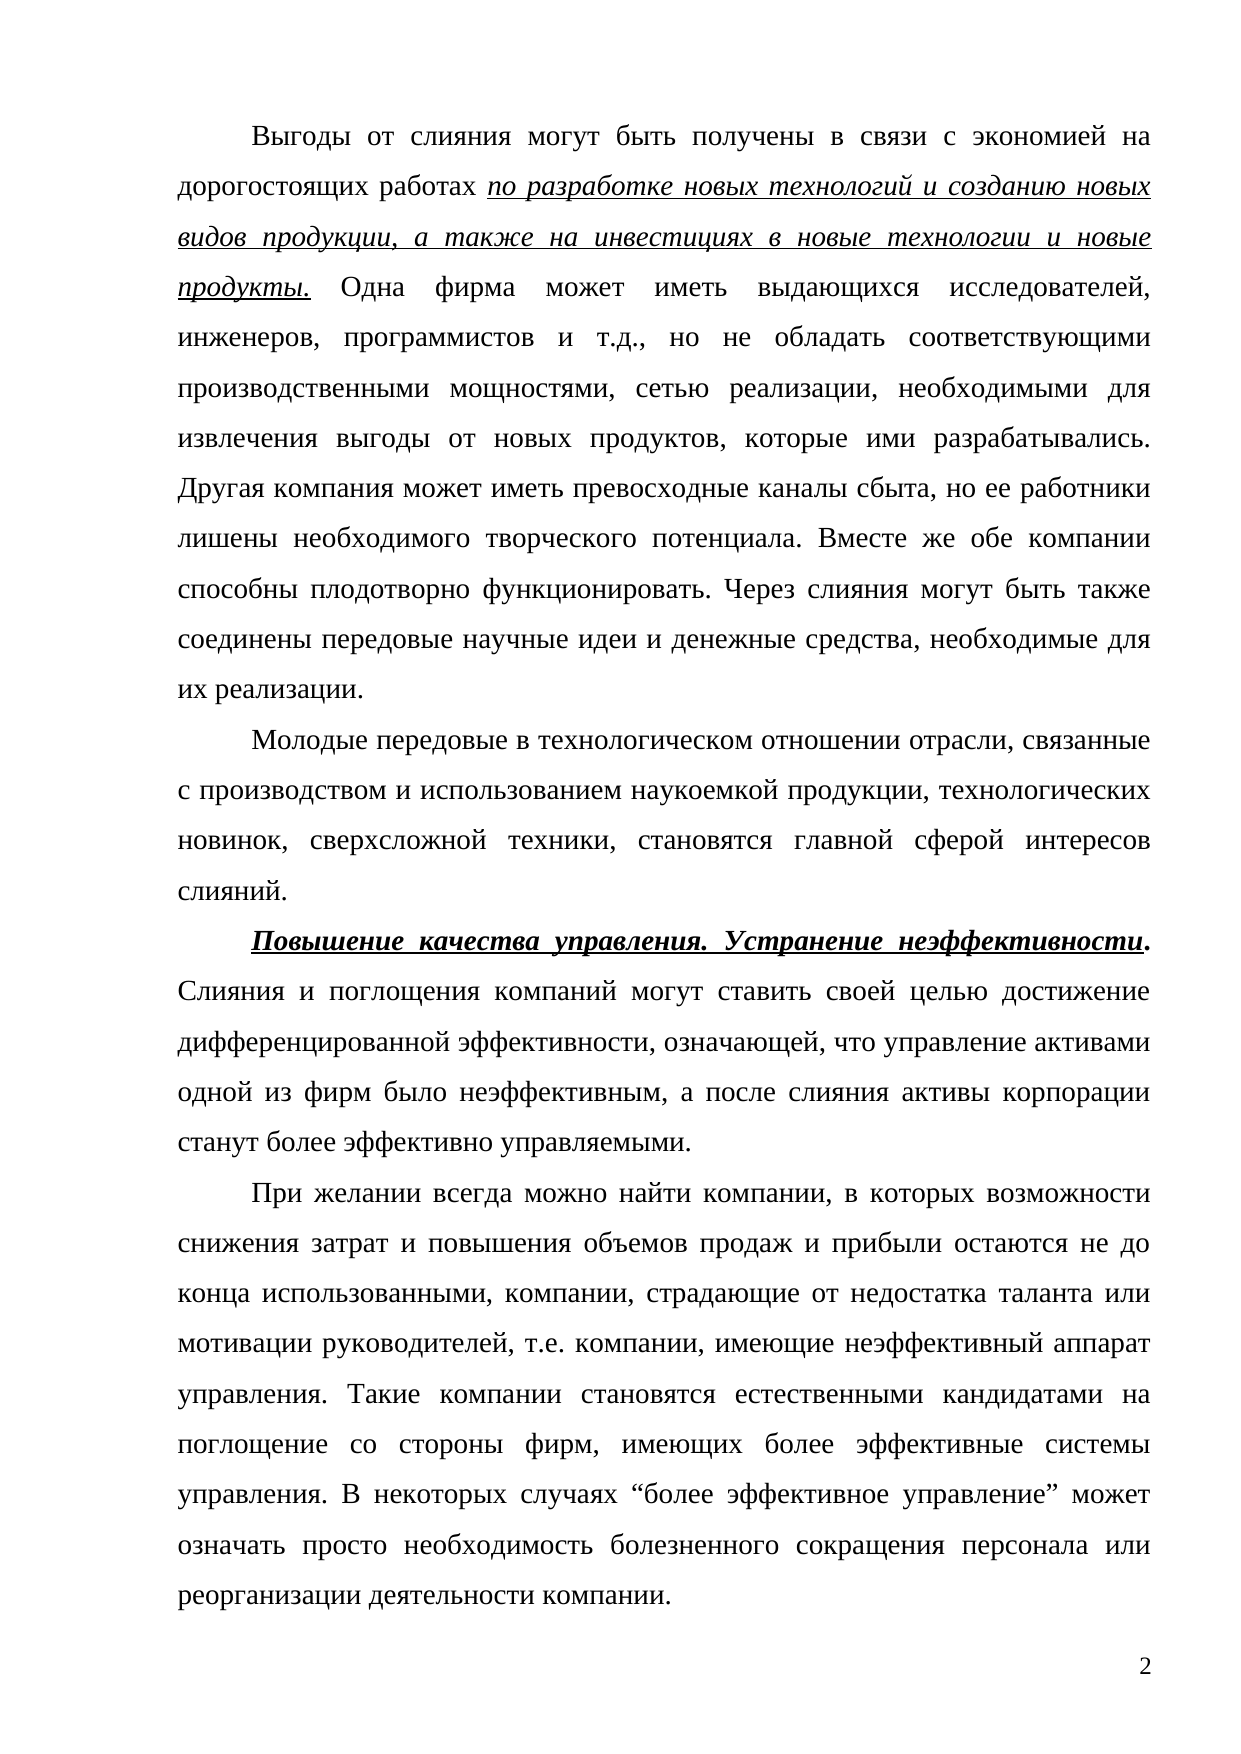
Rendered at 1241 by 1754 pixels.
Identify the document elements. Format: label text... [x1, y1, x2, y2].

text Молодые передовые в технологическом отношении отрасли, связанные с производством и использованием наукоемкой продукции, технологических новинок, сверхсложной техники, становятся главной сферой интересов слияний. [177, 722, 1152, 906]
text Выгоды от слияния могут быть получены в связи с экономией на дорогостоящих работах по разработке новых технологий и созданию новых видов продукции, а также на инвестициях в новые технологии и новые продукты. Одна фирма может иметь выдающихся исследователей, инженеров, программистов и т.д., но не обладать соответствующими производственными мощностями, сетью реализации, необходимыми для извлечения выгоды от новых продуктов, которые ими разрабатывались. Другая компания может иметь превосходные каналы сбыта, но ее работники лишены необходимого творческого потенциала. Вместе же обе компании способны плодотворно функционировать. Через слияния могут быть также соединены передовые научные идеи и денежные средства, необходимые для их реализации. [177, 249, 1152, 705]
text Повышение качества управления. Устранение неэффективности. Слияния и поглощения компаний могут ставить своей целью достижение дифференцированной эффективности, означающей, что управление активами одной из фирм было неэффективным, а после слияния активы корпорации станут более эффективно управляемыми. [177, 923, 1152, 1158]
text Выгоды от слияния могут быть получены в связи с экономией на дорогостоящих работах по разработке новых технологий и созданию новых видов продукции, а также на инвестициях в новые технологии и новые продукты. Одна фирма может иметь выдающихся исследователей, инженеров, программистов и т.д., но не обладать соответствующими производственными мощностями, сетью реализации, необходимыми для извлечения выгоды от новых продуктов, которые ими разрабатывались. Другая компания может иметь превосходные каналы сбыта, но ее работники лишены необходимого творческого потенциала. Вместе же обе компании способны плодотворно функционировать. Через слияния могут быть также соединены передовые научные идеи и денежные средства, необходимые для их реализации. [177, 118, 1152, 248]
text При желании всегда можно найти компании, в которых возможности снижения затрат и повышения объемов продаж и прибыли остаются не до конца использованными, компании, страдающие от недостатка таланта или мотивации руководителей, т.е. компании, имеющие неэффективный аппарат управления. Такие компании становятся естественными кандидатами на поглощение со стороны фирм, имеющих более эффективные системы управления. В некоторых случаях “более эффективное управление” может означать просто необходимость болезненного сокращения персонала или реорганизации деятельности компании. [177, 1175, 1152, 1611]
